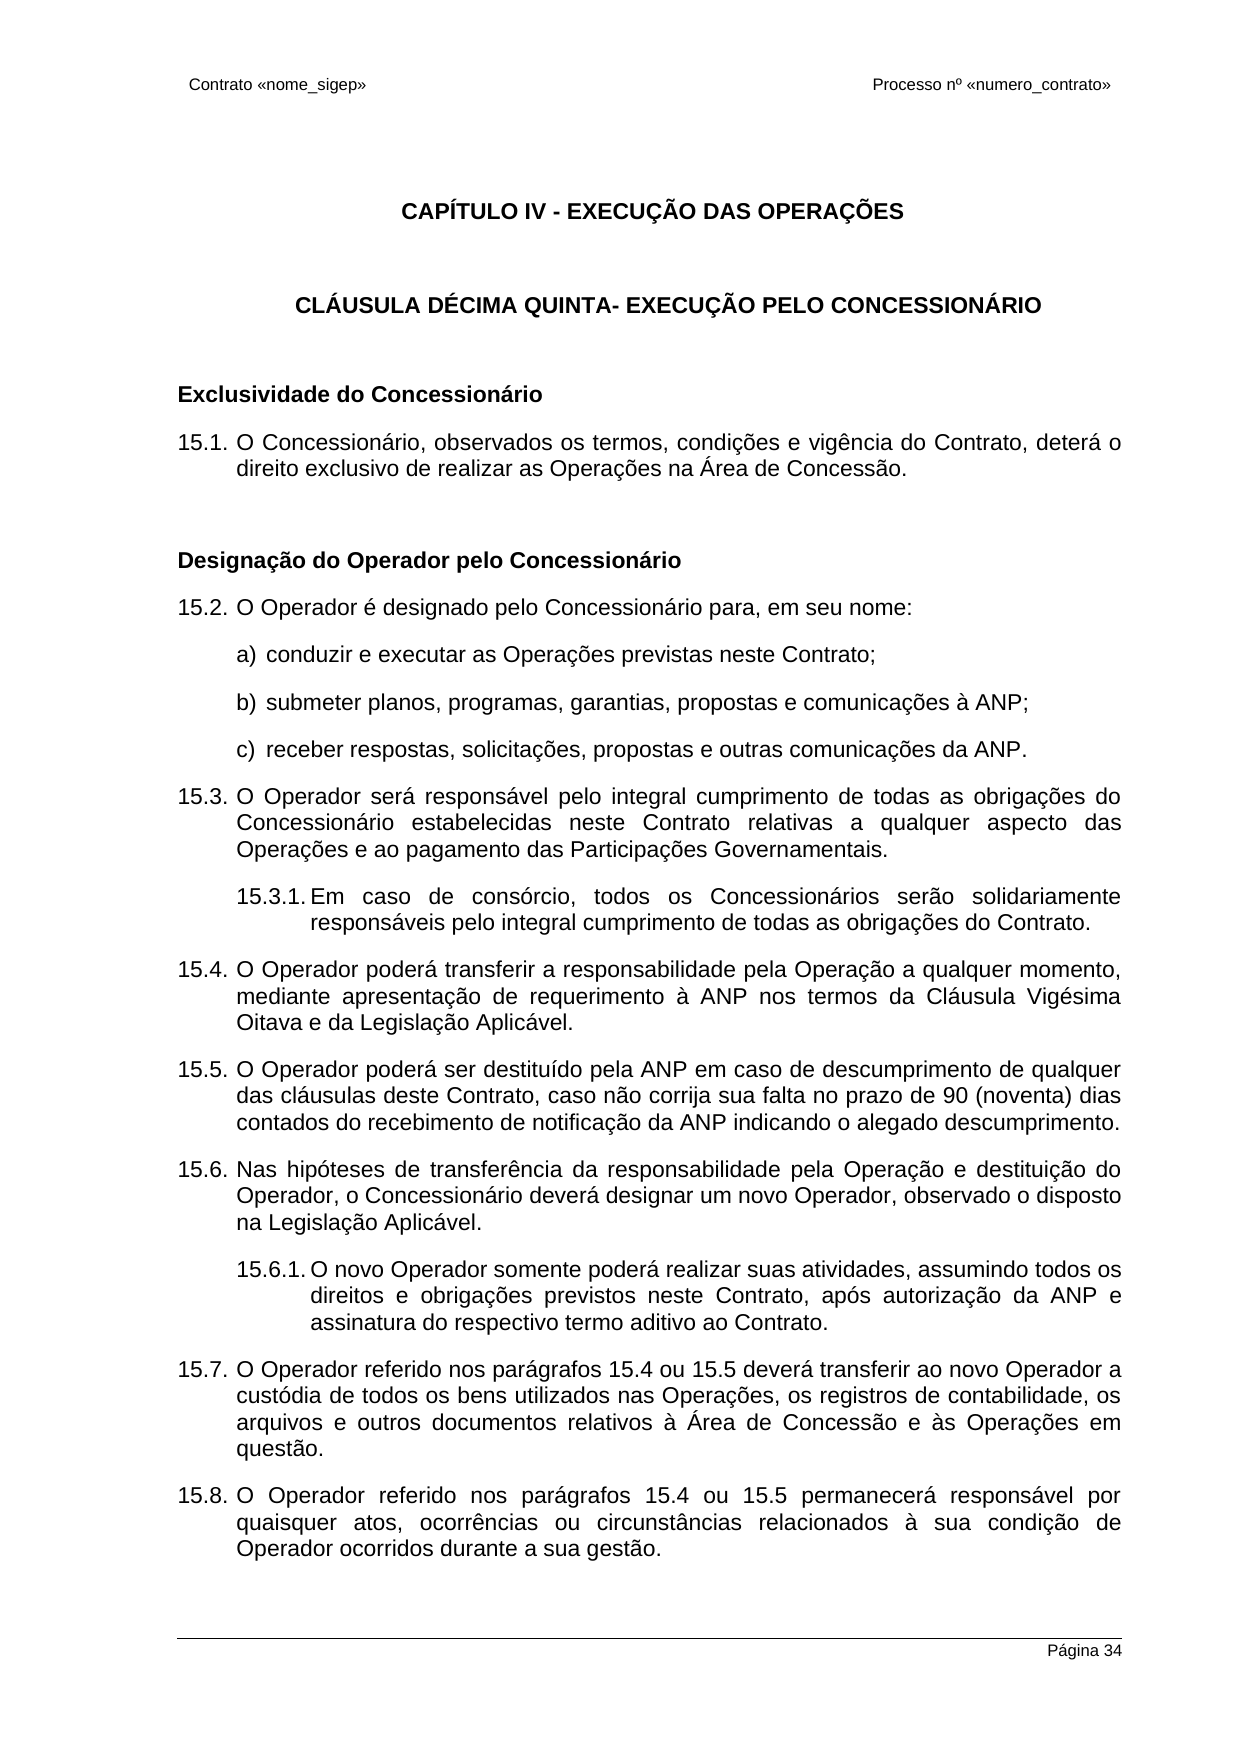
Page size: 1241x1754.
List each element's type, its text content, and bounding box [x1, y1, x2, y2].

list O novo Operador somente poderá realizar suas atividades, assumindo todos os direitos e obrigações previstos neste Contrato, após autorização da ANP e assinatura do respectivo termo aditivo ao Contrato. [236, 1256, 1122, 1335]
text Cláusula Décima Quinta- Execução pelo Concessionário [177, 292, 1122, 319]
list receber respostas, solicitações, propostas e outras comunicações da ANP. [236, 736, 1122, 762]
list O Operador é designado pelo Concessionário para, em seu nome: [177, 594, 1122, 620]
list conduzir e executar as Operações previstas neste Contrato; [236, 641, 1122, 668]
list O Operador poderá transferir a responsabilidade pela Operação a qualquer momento, mediante apresentação de requerimento à ANP nos termos da Cláusula Vigésima Oitava e da Legislação Aplicável. [177, 956, 1122, 1035]
list O Operador será responsável pelo integral cumprimento de todas as obrigações do Concessionário estabelecidas neste Contrato relativas a qualquer aspecto das Operações e ao pagamento das Participações Governamentais. [177, 783, 1122, 862]
list O Operador poderá ser destituído pela ANP em caso de descumprimento de qualquer das cláusulas deste Contrato, caso não corrija sua falta no prazo de 90 (noventa) dias contados do recebimento de notificação da ANP indicando o alegado descumprimento. [177, 1056, 1122, 1135]
list O Concessionário, observados os termos, condições e vigência do Contrato, deterá o direito exclusivo de realizar as Operações na Área de Concessão. [177, 428, 1122, 481]
text Designação do Operador pelo Concessionário [177, 547, 1122, 573]
list submeter planos, programas, garantias, propostas e comunicações à ANP; [236, 688, 1122, 715]
list Em caso de consórcio, todos os Concessionários serão solidariamente responsáveis pelo integral cumprimento de todas as obrigações do Contrato. [236, 883, 1122, 935]
list Nas hipóteses de transferência da responsabilidade pela Operação e destituição do Operador, o Concessionário deverá designar um novo Operador, observado o disposto na Legislação Aplicável. [177, 1156, 1122, 1235]
list O Operador referido nos parágrafos 15.4 ou 15.5 deverá transferir ao novo Operador a custódia de todos os bens utilizados nas Operações, os registros de contabilidade, os arquivos e outros documentos relativos à Área de Concessão e às Operações em questão. [177, 1356, 1122, 1461]
list O Operador referido nos parágrafos 15.4 ou 15.5 permanecerá responsável por quaisquer atos, ocorrências ou circunstâncias relacionados à sua condição de Operador ocorridos durante a sua gestão. [177, 1482, 1122, 1561]
text Exclusividade do Concessionário [177, 381, 1122, 408]
text execução das operações [266, 198, 1122, 224]
